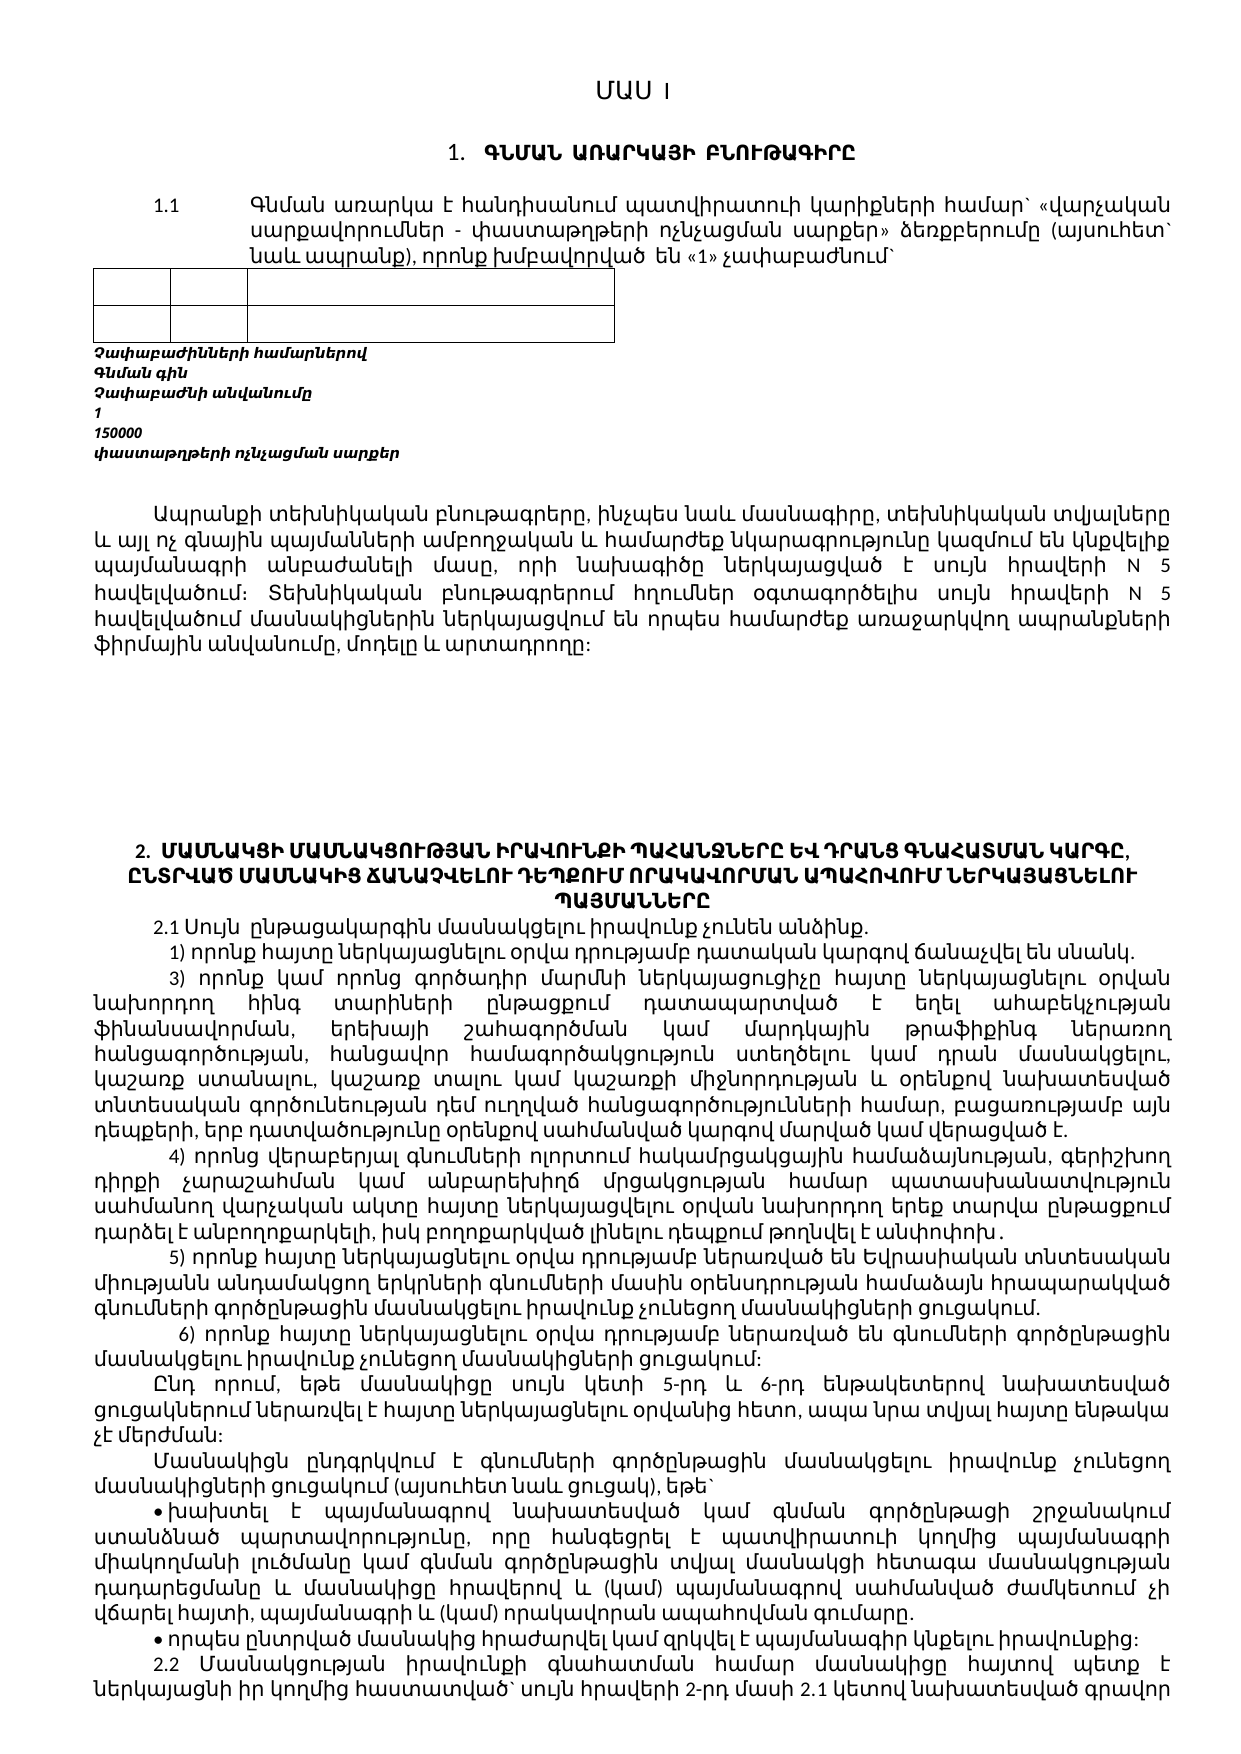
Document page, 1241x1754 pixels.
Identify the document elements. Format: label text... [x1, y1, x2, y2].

text 2. ՄԱՍՆԱԿՑԻ ՄԱՍՆԱԿՑՈՒԹՅԱՆ ԻՐԱՎՈՒՆՔԻ ՊԱՀԱՆՋՆԵՐԸ ԵՎ ԴՐԱՆՑ ԳՆԱՀԱՏՄԱՆ ԿԱՐԳԸ, ԸՆՏՐՎԱԾ ՄԱՍՆԱԿԻՑ ՃԱՆԱՉՎԵԼՈՒ ԴԵՊՔՈՒՄ ՈՐԱԿԱՎՈՐՄԱՆ ԱՊԱՀՈՎՈՒՄ ՆԵՐԿԱՅԱՑՆԵԼՈՒ ՊԱՅՄԱՆՆԵՐԸ [94, 838, 1171, 914]
text 5) որոնք հայտը ներկայացնելու օրվա դրությամբ ներառված են Եվրասիական տնտեսական միությանն անդամակցող երկրների գնումների մասին օրենսդրության համաձայն հրապարակված գնումների գործընթացին մասնակցելու իրավունք չունեցող մասնակիցների ցուցակում. [94, 1244, 1171, 1321]
text 1) որոնք հայտը ներկայացնելու օրվա դրությամբ դատական կարգով ճանաչվել են սնանկ. [94, 939, 1171, 965]
text 3) որոնք կամ որոնց գործադիր մարմնի ներկայացուցիչը հայտը ներկայացնելու օրվան նախորդող հինգ տարիների ընթացքում դատապարտված է եղել ահաբեկչության ֆինանսավորման, երեխայի շահագործման կամ մարդկային թրաֆիքինգ ներառող հանցագործության, հանցավոր համագործակցություն ստեղծելու կամ դրան մասնակցելու, կաշառք ստանալու, կաշառք տալու կամ կաշառքի միջնորդության և օրենքով նախատեսված տնտեսական գործունեության դեմ ուղղված հանցագործությունների համար, բացառությամբ այն դեպքերի, երբ դատվածությունը օրենքով սահմանված կարգով մարված կամ վերացված է. [94, 965, 1171, 1143]
text 4) որոնց վերաբերյալ գնումների ոլորտում հակամրցակցային համաձայնության, գերիշխող դիրքի չարաշահման կամ անբարեխիղճ մրցակցության համար պատասխանատվություն սահմանող վարչական ակտը հայտը ներկայացվելու օրվան նախորդող երեք տարվա ընթացքում դարձել է անբողոքարկելի, իսկ բողոքարկված լինելու դեպքում թողնվել է անփոփոխ․ [94, 1143, 1171, 1244]
text • որպես ընտրված մասնակից հրաժարվել կամ զրկվել է պայմանագիր կնքելու իրավունքից: [94, 1626, 1171, 1651]
text ՄԱՍ I [94, 75, 1171, 106]
subtitle Գնման առարկա է հանդիսանում պատվիրատուի կարիքների համար` «վարչական սարքավորումներ - փաստաթղթերի ոչնչացման սարքեր» ձեռքբերումը (այսուհետ` նաև ապրանք), որոնք խմբավորված են «1» չափաբաժնում` [153, 192, 1171, 268]
text • խախտել է պայմանագրով նախատեսված կամ գնման գործընթացի շրջանակում ստանձնած պարտավորությունը, որը հանգեցրել է պատվիրատուի կողմից պայմանագրի միակողմանի լուծմանը կամ գնման գործընթացին տվյալ մասնակցի հետագա մասնակցության դադարեցմանը և մասնակիցը հրավերով և (կամ) պայմանագրով սահմանված ժամկետում չի վճարել հայտի, պայմանագրի և (կամ) որակավորան ապահովման գումարը. [94, 1499, 1171, 1626]
text Ընդ որում, եթե մասնակիցը սույն կետի 5-րդ և 6-րդ ենթակետերով նախատեսված ցուցակներում ներառվել է հայտը ներկայացնելու օրվանից հետո, ապա նրա տվյալ հայտը ենթակա չէ մերժման: [94, 1372, 1171, 1448]
list ԳՆՄԱՆ ԱՌԱՐԿԱՅԻ ԲՆՈՒԹԱԳԻՐԸ [131, 136, 1171, 167]
text 6) որոնք հայտը ներկայացնելու օրվա դրությամբ ներառված են գնումների գործընթացին մասնակցելու իրավունք չունեցող մասնակիցների ցուցակում: [94, 1321, 1171, 1372]
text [94, 1651, 1171, 1702]
text Մասնակիցն ընդգրկվում է գնումների գործընթացին մասնակցելու իրավունք չունեցող մասնակիցների ցուցակում (այսուհետ նաև ցուցակ), եթե` [94, 1448, 1171, 1499]
text 2.1 Սույն ընթացակարգին մասնակցելու իրավունք չունեն անձինք. [94, 914, 1171, 939]
text Ապրանքի տեխնիկական բնութագրերը, ինչպես նաև մասնագիրը, տեխնիկական տվյալները և այլ ոչ գնային պայմանների ամբողջական և համարժեք նկարագրությունը կազմում են կնքվելիք պայմանագրի անբաժանելի մասը, որի նախագիծը ներկայացված է սույն հրավերի N 5 հավելվածում։ Տեխնիկական բնութագրերում հղումներ օգտագործելիս սույն հրավերի N 5 հավելվածում մասնակիցներին ներկայացվում են որպես համարժեք առաջարկվող ապրանքների ֆիրմային անվանումը, մոդելը և արտադրողը: [94, 501, 1171, 657]
